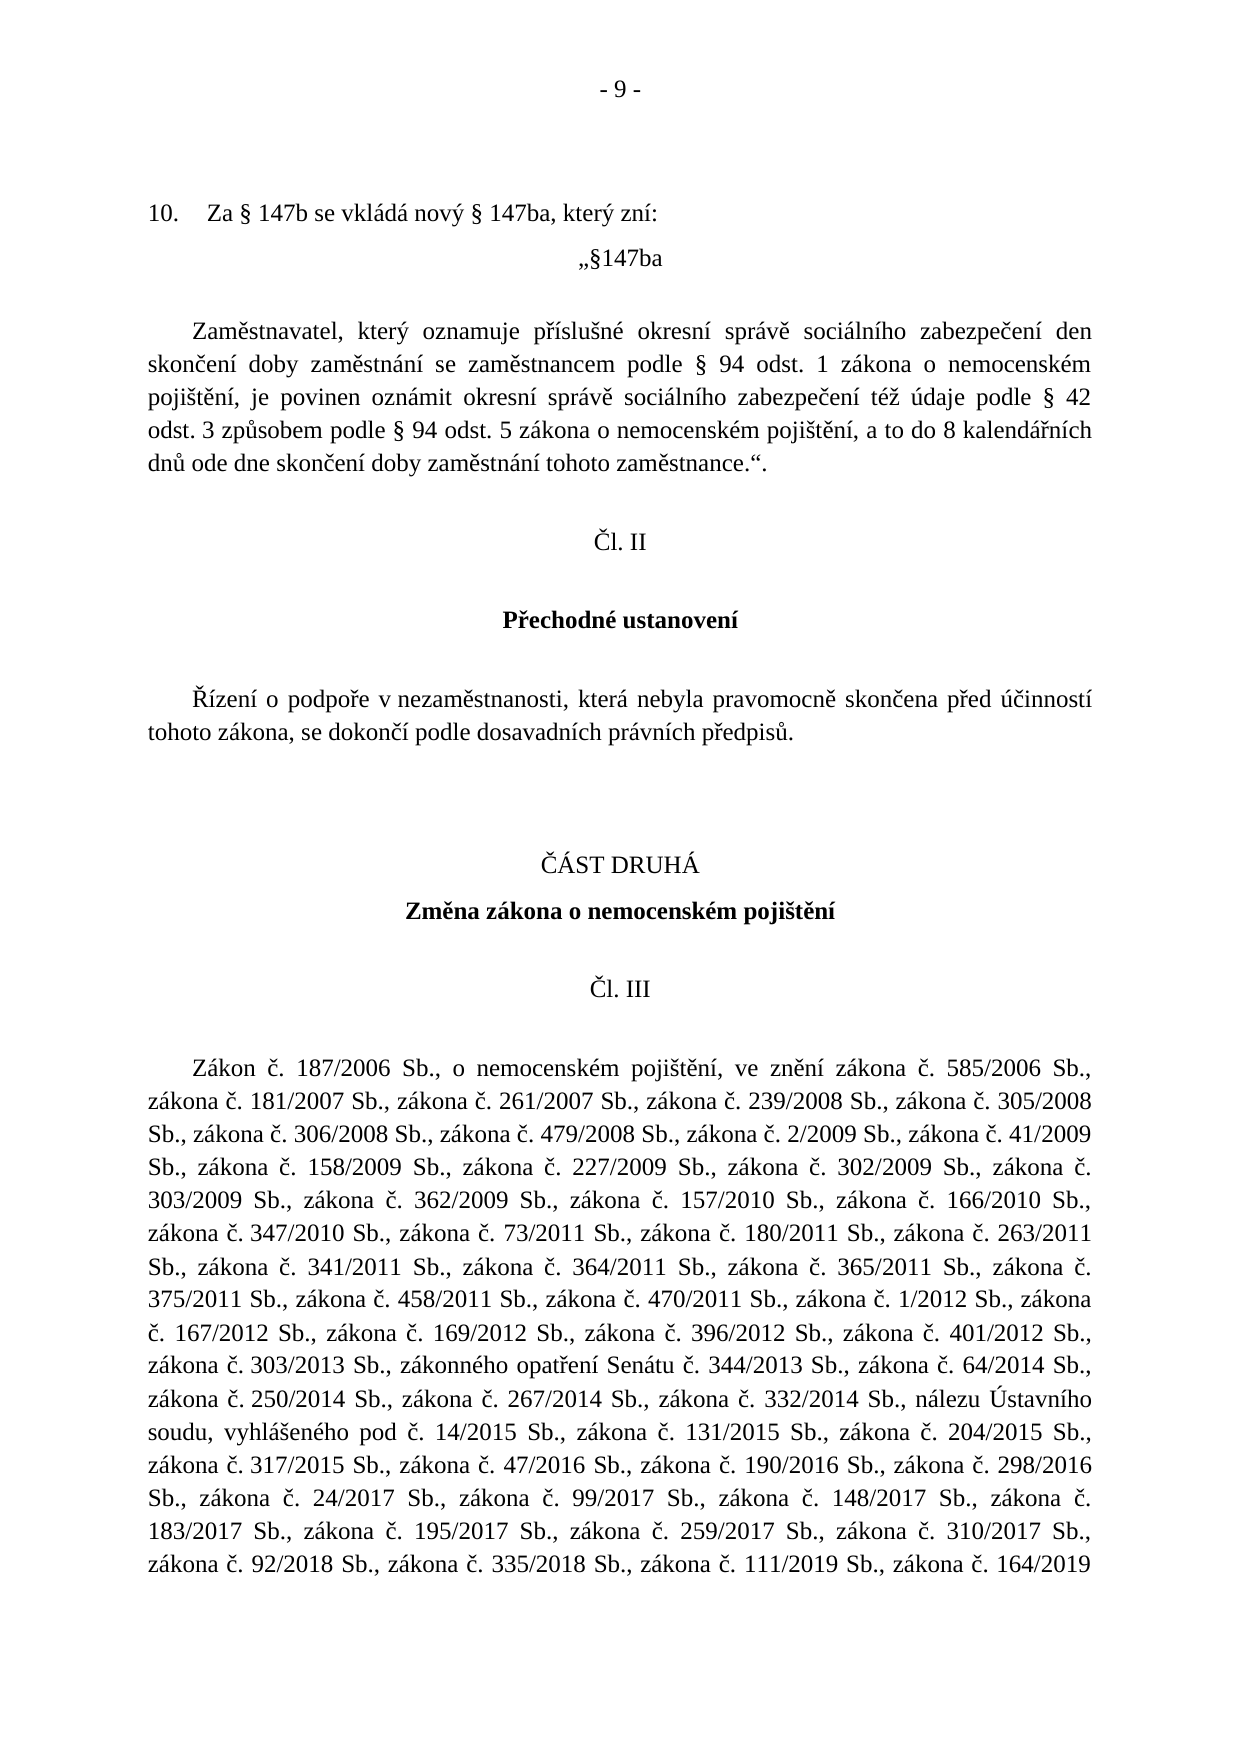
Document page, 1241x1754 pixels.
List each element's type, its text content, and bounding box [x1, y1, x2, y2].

text Přechodné ustanovení [148, 606, 1093, 634]
text Zaměstnavatel, který oznamuje příslušné okresní správě sociálního zabezpečení den skončení doby zaměstnání se zaměstnancem podle § 94 odst. 1 zákona o nemocenském pojištění, je povinen oznámit okresní správě sociálního zabezpečení též údaje podle § 42 odst. 3 způsobem podle § 94 odst. 5 zákona o nemocenském pojištění, a to do 8 kalendářních dnů ode dne skončení doby zaměstnání tohoto zaměstnance.“. [148, 316, 1093, 477]
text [148, 1053, 1093, 1577]
text Čl. II [148, 527, 1093, 556]
list „§147ba [148, 243, 1093, 272]
text Čl. III [148, 974, 1093, 1003]
text Změna zákona o nemocenském pojištění [148, 896, 1093, 924]
text Řízení o podpoře v nezaměstnanosti, která nebyla pravomocně skončena před účinností tohoto zákona, se dokončí podle dosavadních právních předpisů. [148, 684, 1093, 746]
text ČÁST DRUHÁ [148, 850, 1093, 879]
text Za § 147b se vkládá nový § 147ba, který zní: [148, 198, 1093, 226]
